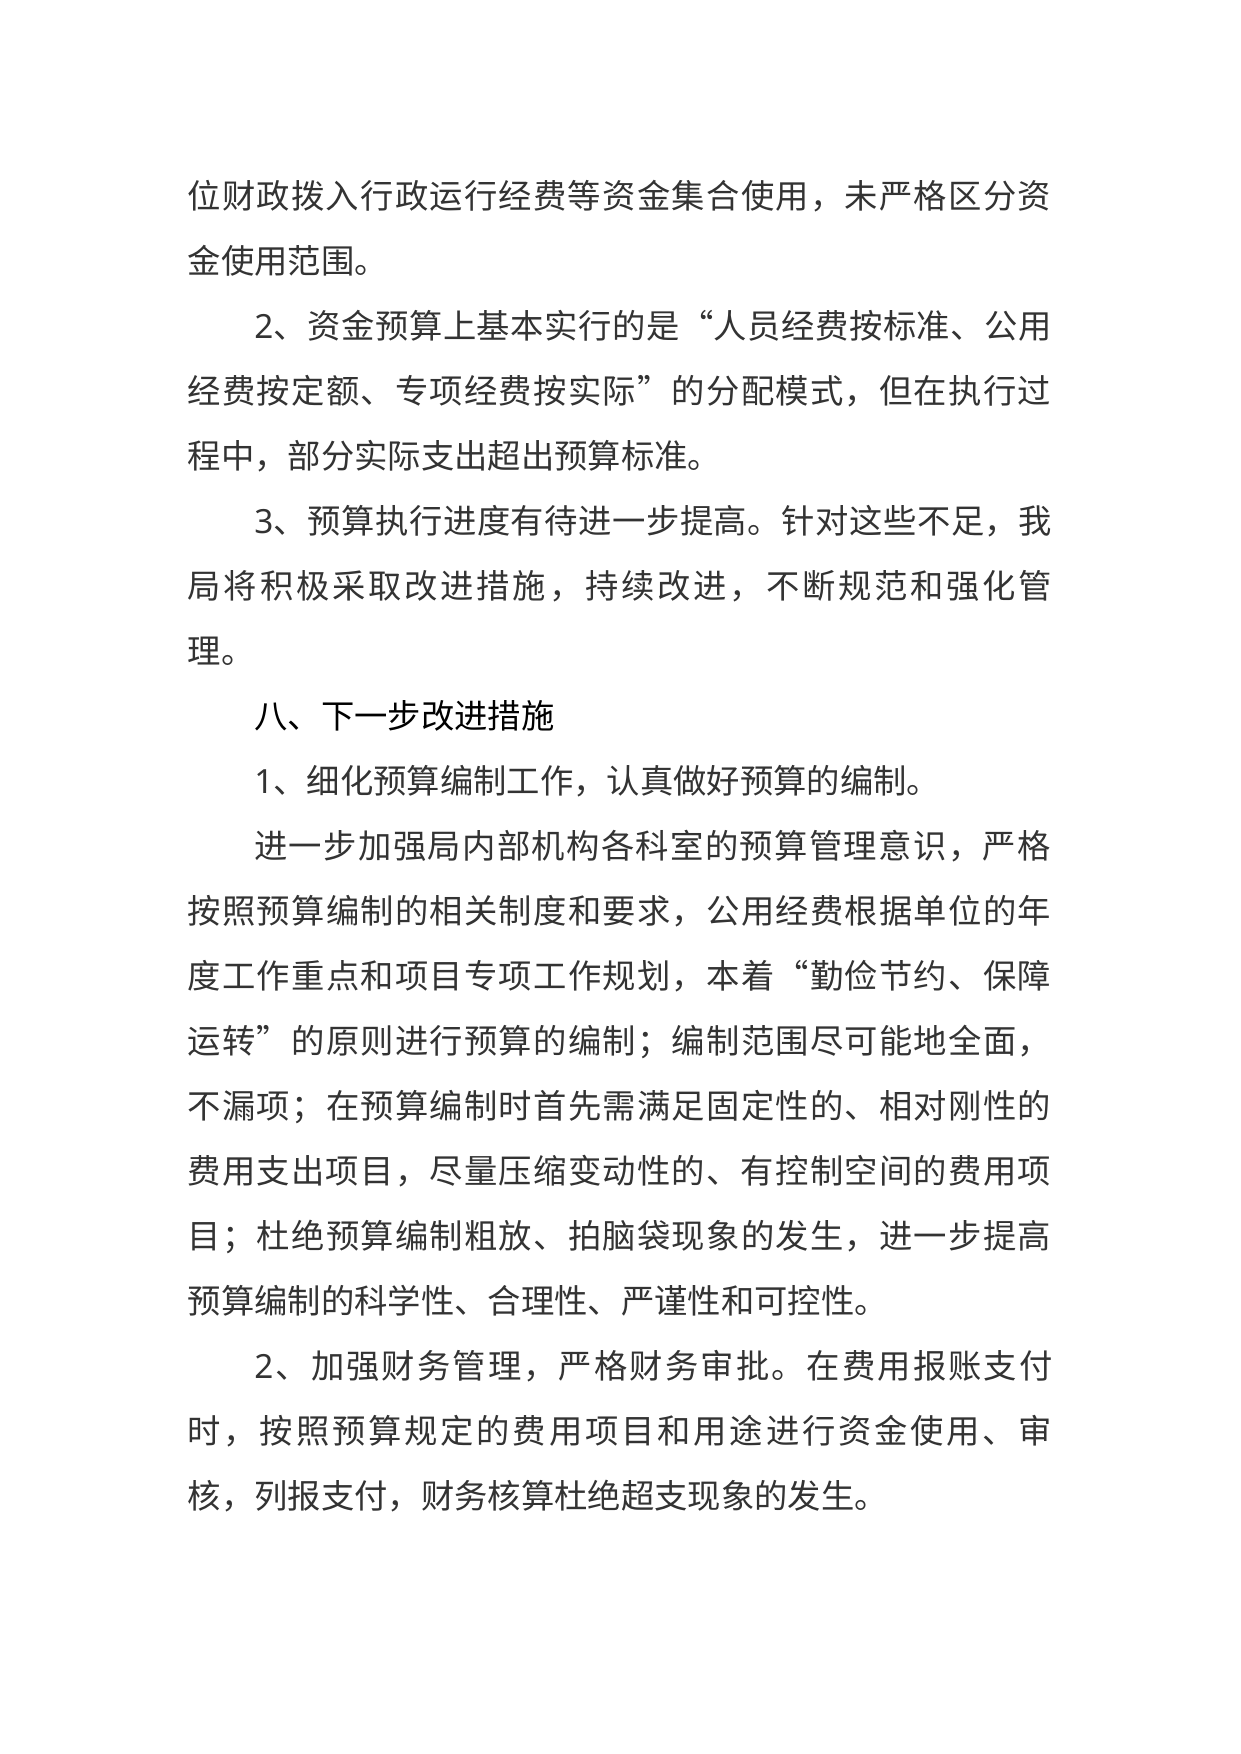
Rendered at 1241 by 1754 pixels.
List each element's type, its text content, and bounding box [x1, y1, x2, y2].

list 下一步改进措施 [187, 682, 1053, 747]
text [187, 162, 1053, 292]
text 1、细化预算编制工作，认真做好预算的编制。 [187, 747, 1053, 812]
text 进一步加强局内部机构各科室的预算管理意识，严格按照预算编制的相关制度和要求，公用经费根据单位的年度工作重点和项目专项工作规划，本着“勤俭节约、保障运转”的原则进行预算的编制；编制范围尽可能地全面，不漏项；在预算编制时首先需满足固定性的、相对刚性的费用支出项目，尽量压缩变动性的、有控制空间的费用项目；杜绝预算编制粗放、拍脑袋现象的发生，进一步提高预算编制的科学性、合理性、严谨性和可控性。 [187, 812, 1053, 1332]
text 2、加强财务管理，严格财务审批。在费用报账支付时，按照预算规定的费用项目和用途进行资金使用、审核，列报支付，财务核算杜绝超支现象的发生。 [187, 1332, 1053, 1527]
text 3、预算执行进度有待进一步提高。针对这些不足，我局将积极采取改进措施，持续改进，不断规范和强化管理。 [187, 487, 1053, 682]
text 2、资金预算上基本实行的是“人员经费按标准、公用经费按定额、专项经费按实际”的分配模式，但在执行过程中，部分实际支出超出预算标准。 [187, 292, 1053, 487]
